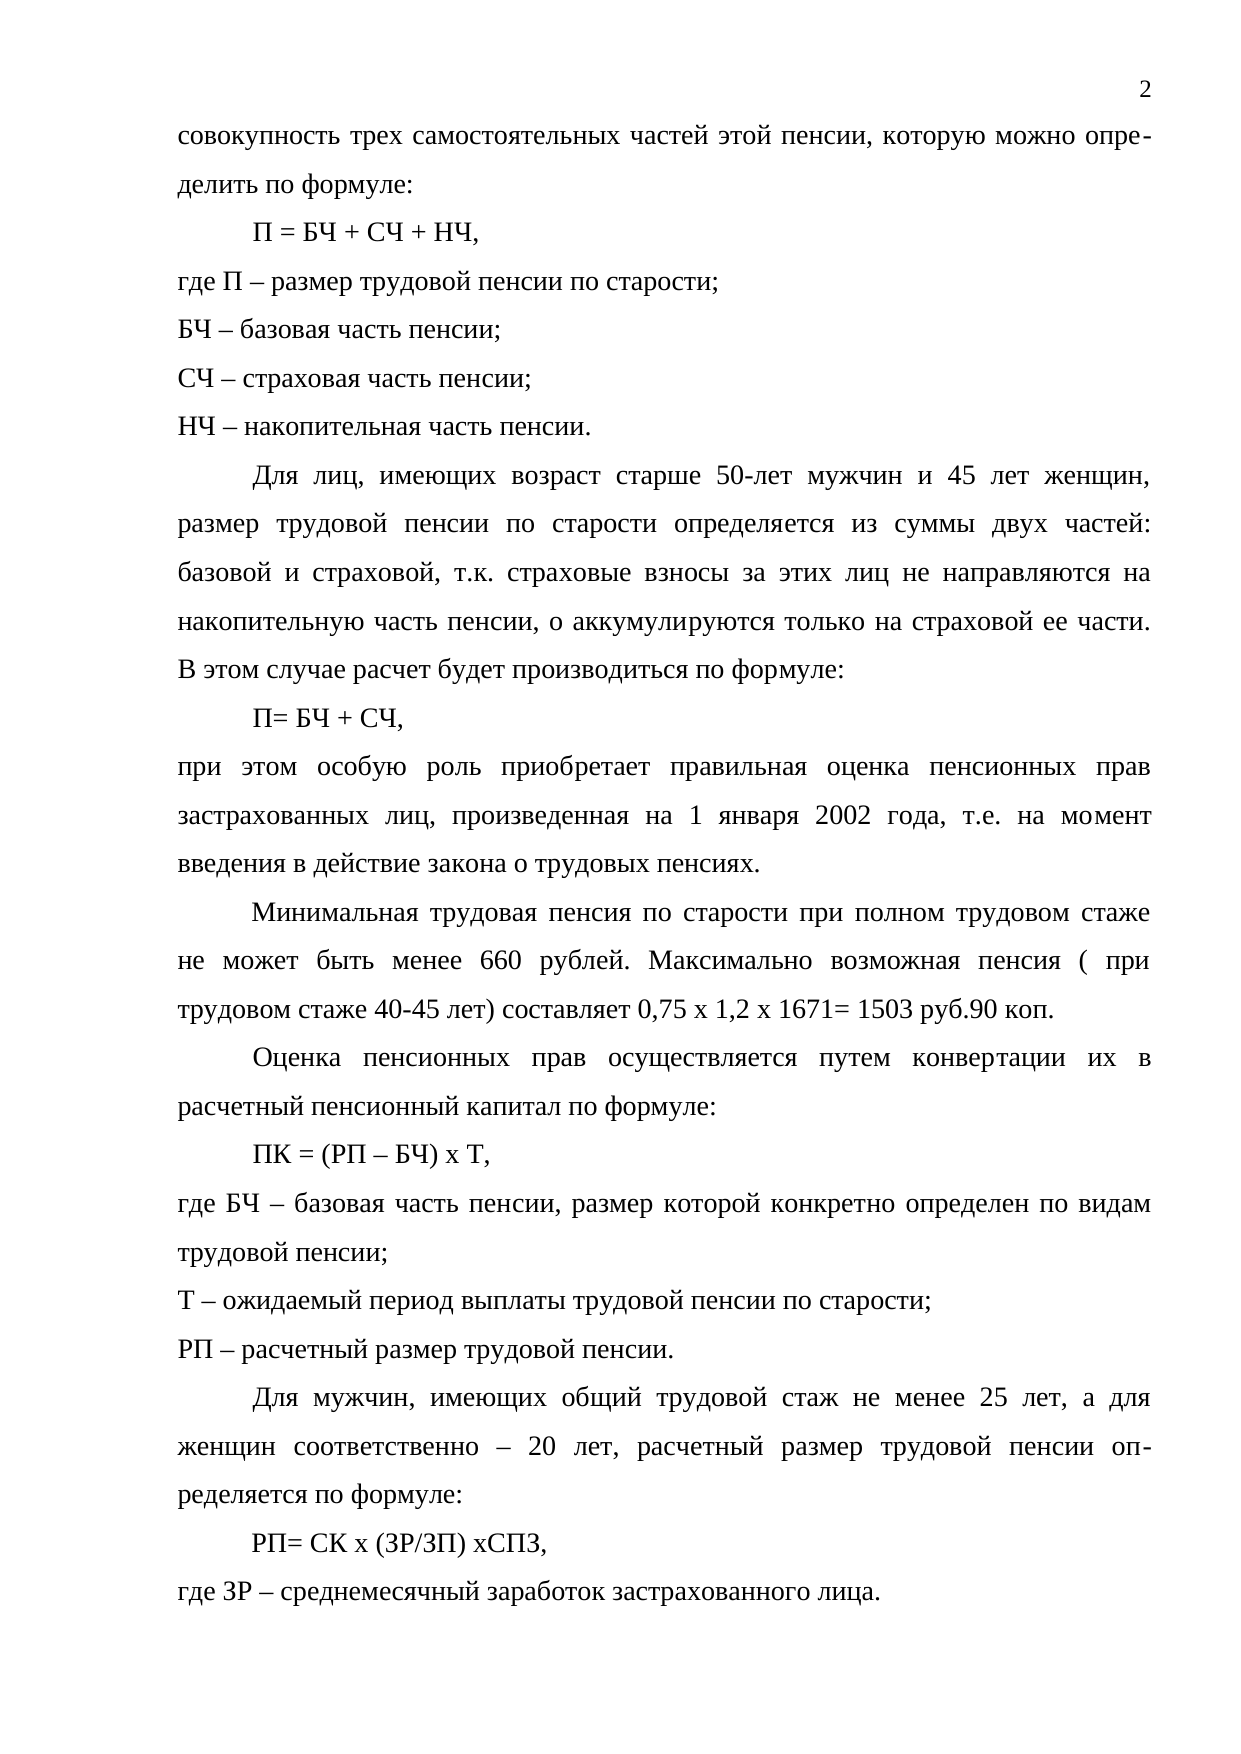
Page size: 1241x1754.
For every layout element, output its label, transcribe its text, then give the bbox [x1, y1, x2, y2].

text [177, 118, 1152, 199]
text где ЗР – среднемесячный заработок застрахованного лица. [177, 1574, 1152, 1607]
text РП – расчетный размер трудовой пенсии. [177, 1332, 1152, 1364]
text П = БЧ + СЧ + НЧ, [177, 215, 1152, 248]
text Для лиц, имеющих возраст старше 50-лет мужчин и 45 лет женщин, размер трудовой пенсии по старости определяется из суммы двух частей: базовой и страховой, т.к. страховые взносы за этих лиц не направляются на накопительную часть пенсии, о аккумулируются только на страховой ее части. В этом случае расчет будет производиться по формуле: [177, 458, 1152, 684]
text Минимальная трудовая пенсия по старости при полном трудовом стаже не может быть менее 660 рублей. Максимально возможная пенсия ( при трудовом стаже 40-45 лет) составляет 0,75 х 1,2 х 1671= 1503 руб.90 коп. [177, 895, 1152, 1024]
text РП= СК х (ЗР/ЗП) хСПЗ, [177, 1526, 1152, 1558]
text Для мужчин, имеющих общий трудовой стаж не менее 25 лет, а для женщин соответственно – 20 лет, расчетный размер трудовой пенсии определяется по формуле: [177, 1380, 1152, 1510]
text где БЧ – базовая часть пенсии, размер которой конкретно определен по видам трудовой пенсии; [177, 1186, 1152, 1267]
text БЧ – базовая часть пенсии; [177, 312, 1152, 345]
text НЧ – накопительная часть пенсии. [177, 409, 1152, 442]
text Оценка пенсионных прав осуществляется путем конвертации их в расчетный пенсионный капитал по формуле: [177, 1040, 1152, 1121]
text СЧ – страховая часть пенсии; [177, 361, 1152, 393]
text ПК = (РП – БЧ) х Т, [177, 1137, 1152, 1170]
text где П – размер трудовой пенсии по старости; [177, 264, 1152, 296]
text Т – ожидаемый период выплаты трудовой пенсии по старости; [177, 1283, 1152, 1316]
text П= БЧ + СЧ, [177, 701, 1152, 733]
text при этом особую роль приобретает правильная оценка пенсионных прав застрахованных лиц, произведенная на 1 января 2002 года, т.е. на момент введения в действие закона о трудовых пенсиях. [177, 749, 1152, 879]
